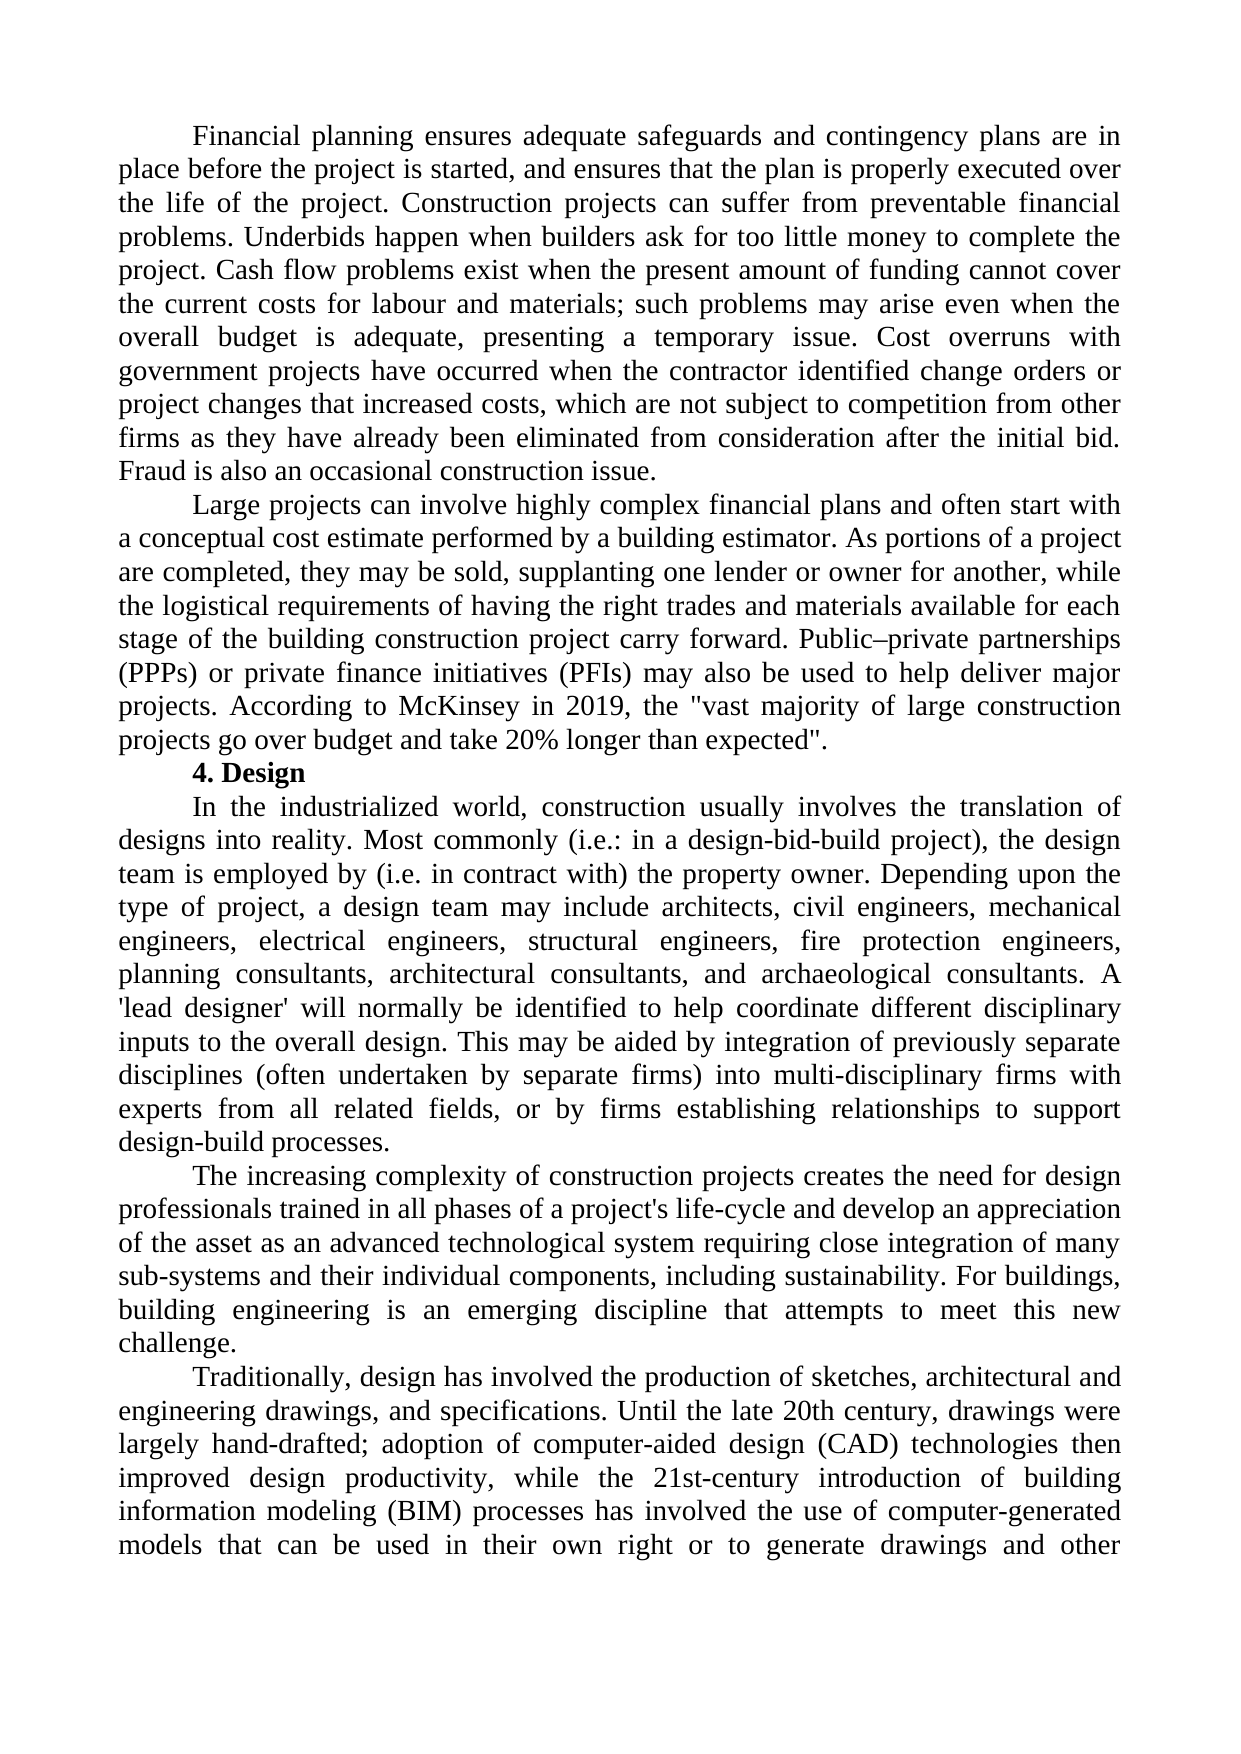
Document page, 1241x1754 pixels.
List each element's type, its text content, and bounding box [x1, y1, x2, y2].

text In the industrialized world, construction usually involves the translation of designs into reality. Most commonly (i.e.: in a design-bid-build project), the design team is employed by (i.e. in contract with) the property owner. Depending upon the type of project, a design team may include architects, civil engineers, mechanical engineers, electrical engineers, structural engineers, fire protection engineers, planning consultants, architectural consultants, and archaeological consultants. A 'lead designer' will normally be identified to help coordinate different disciplinary inputs to the overall design. This may be aided by integration of previously separate disciplines (often undertaken by separate firms) into multi-disciplinary firms with experts from all related fields, or by firms establishing relationships to support design-build processes. [118, 789, 1122, 1158]
text The increasing complexity of construction projects creates the need for design professionals trained in all phases of a project's life-cycle and develop an appreciation of the asset as an advanced technological system requiring close integration of many sub-systems and their individual components, including sustainability. For buildings, building engineering is an emerging discipline that attempts to meet this new challenge. [118, 1158, 1122, 1359]
text Large projects can involve highly complex financial plans and often start with a conceptual cost estimate performed by a building estimator. As portions of a project are completed, they may be sold, supplanting one lender or owner for another, while the logistical requirements of having the right trades and materials available for each stage of the building construction project carry forward. Public–private partnerships (PPPs) or private finance initiatives (PFIs) may also be used to help deliver major projects. According to McKinsey in 2019, the "vast majority of large construction projects go over budget and take 20% longer than expected". [118, 487, 1122, 755]
text 4. Design [118, 755, 1122, 789]
text Financial planning ensures adequate safeguards and contingency plans are in place before the project is started, and ensures that the plan is properly executed over the life of the project. Construction projects can suffer from preventable financial problems. Underbids happen when builders ask for too little money to complete the project. Cash flow problems exist when the present amount of funding cannot cover the current costs for labour and materials; such problems may arise even when the overall budget is adequate, presenting a temporary issue. Cost overruns with government projects have occurred when the contractor identified change orders or project changes that increased costs, which are not subject to competition from other firms as they have already been eliminated from consideration after the initial bid. Fraud is also an occasional construction issue. [118, 118, 1122, 487]
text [118, 1359, 1122, 1560]
